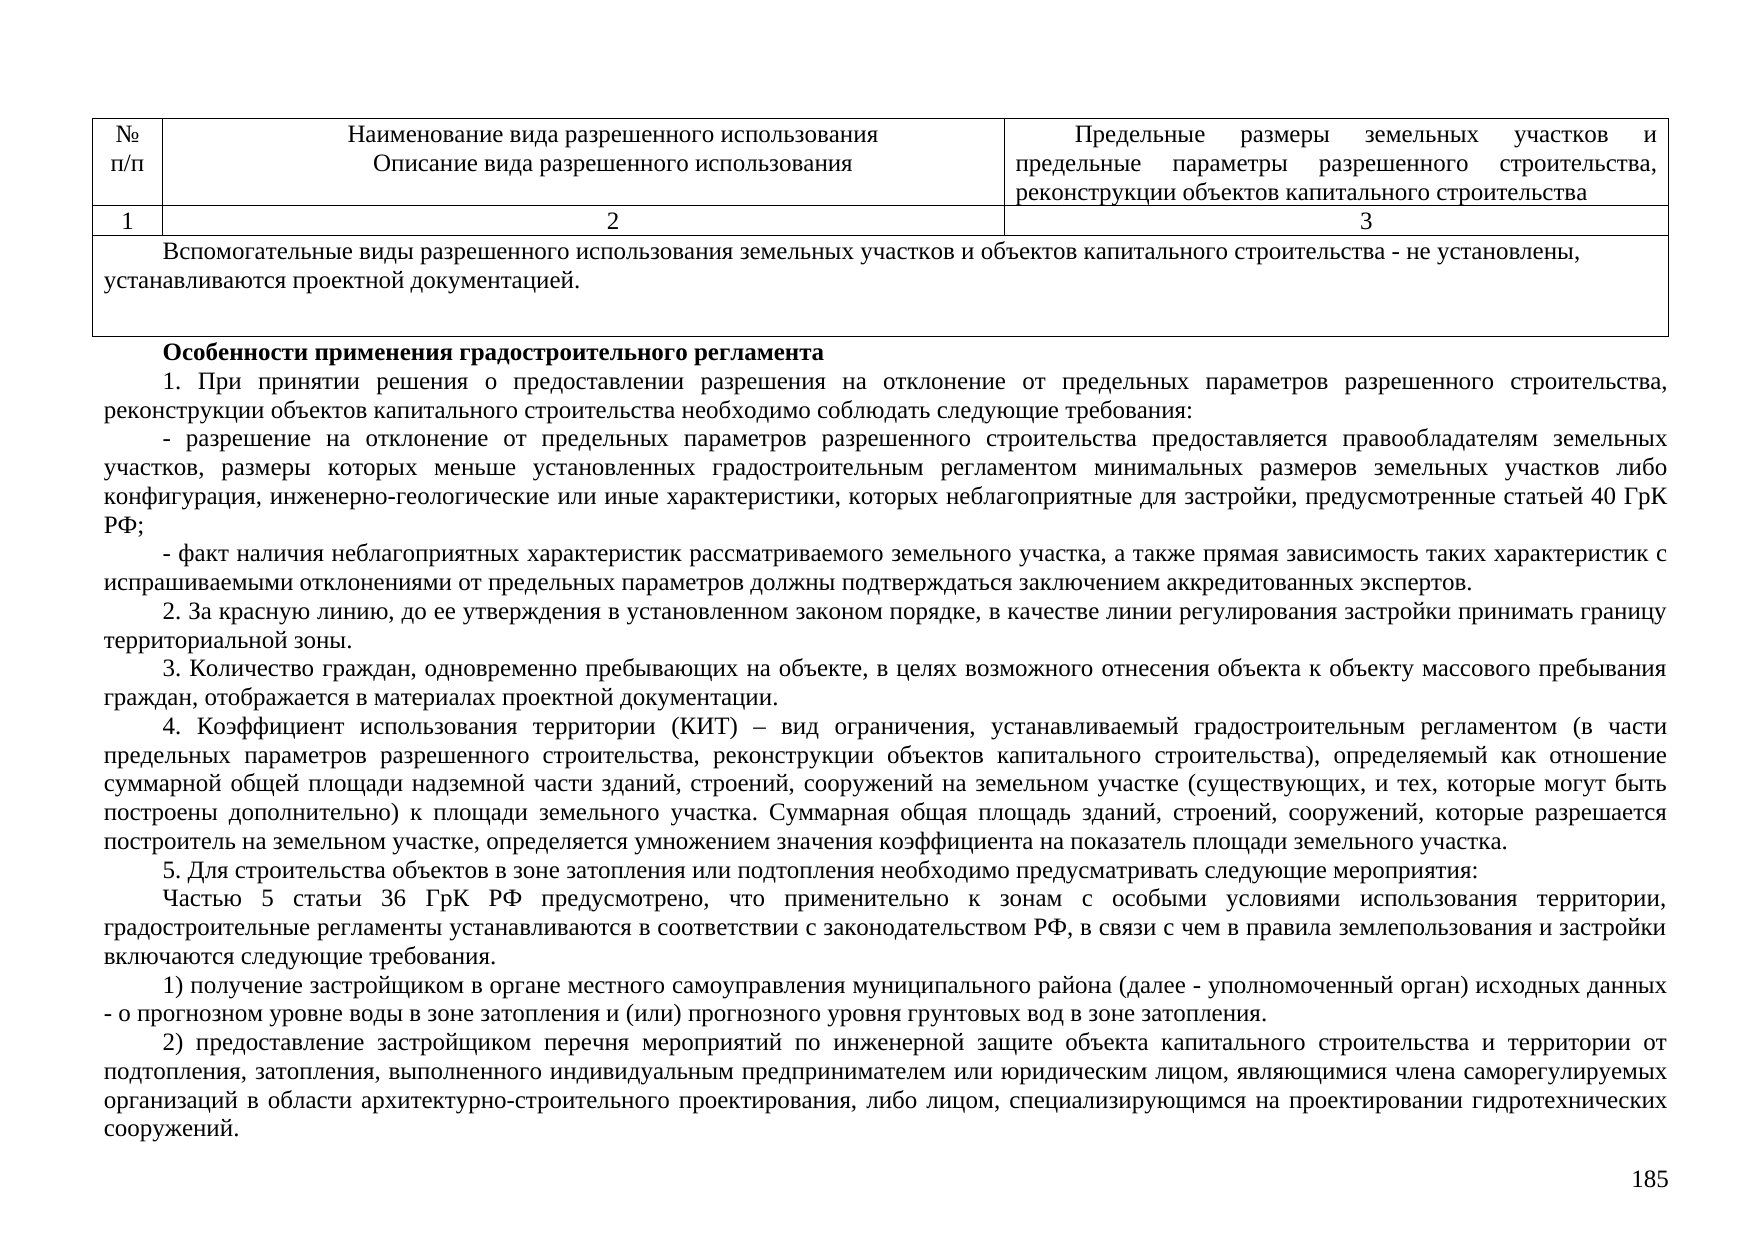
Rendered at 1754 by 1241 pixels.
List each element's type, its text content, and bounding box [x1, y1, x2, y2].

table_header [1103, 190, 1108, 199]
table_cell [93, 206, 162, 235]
text Частью 5 статьи 36 ГрК РФ предусмотрено, что применительно к зонам с особыми условиями использования территории, градостроительные регламенты устанавливаются в соответствии с законодательством РФ, в связи с чем в правила землепользования и застройки включаются следующие требования. [103, 883, 1669, 970]
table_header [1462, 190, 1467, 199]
text 2) предоставление застройщиком перечня мероприятий по инженерной защите объекта капитального строительства и территории от подтопления, затопления, выполненного индивидуальным предпринимателем или юридическим лицом, являющимися члена саморегулируемых организаций в области архитектурно-строительного проектирования, либо лицом, специализирующимся на проектировании гидротехнических сооружений. [103, 1027, 1669, 1142]
text 2. За красную линию, до ее утверждения в установленном законом порядке, в качестве линии регулирования застройки принимать границу территориальной зоны. [103, 596, 1669, 653]
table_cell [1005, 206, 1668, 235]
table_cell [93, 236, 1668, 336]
text 3. Количество граждан, одновременно пребывающих на объекте, в целях возможного отнесения объекта к объекту массового пребывания граждан, отображается в материалах проектной документации. [103, 653, 1669, 711]
text 4. Коэффициент использования территории (КИТ) – вид ограничения, устанавливаемый градостроительным регламентом (в части предельных параметров разрешенного строительства, реконструкции объектов капитального строительства), определяемый как отношение суммарной общей площади надземной части зданий, строений, сооружений на земельном участке (существующих, и тех, которые могут быть построены дополнительно) к площади земельного участка. Суммарная общая площадь зданий, строений, сооружений, которые разрешается построитель на земельном участке, определяется умножением значения коэффициента на показатель площади земельного участка. [103, 711, 1669, 855]
text - разрешение на отклонение от предельных параметров разрешенного строительства предоставляется правообладателям земельных участков, размеры которых меньше установленных градостроительным регламентом минимальных размеров земельных участков либо конфигурация, инженерно-геологические или иные характеристики, которых неблагоприятные для застройки, предусмотренные статьей 40 ГрК РФ; [103, 423, 1669, 538]
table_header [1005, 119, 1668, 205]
text Особенности применения градостроительного регламента [103, 337, 1669, 366]
text 1. При принятии решения о предоставлении разрешения на отклонение от предельных параметров разрешенного строительства, реконструкции объектов капитального строительства необходимо соблюдать следующие требования: [103, 366, 1669, 423]
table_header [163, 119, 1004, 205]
text - факт наличия неблагоприятных характеристик рассматриваемого земельного участка, а также прямая зависимость таких характеристик с испрашиваемыми отклонениями от предельных параметров должны подтверждаться заключением аккредитованных экспертов. [103, 538, 1669, 596]
text 5. Для строительства объектов в зоне затопления или подтопления необходимо предусматривать следующие мероприятия: [103, 855, 1669, 883]
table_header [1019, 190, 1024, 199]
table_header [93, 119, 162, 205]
text 1) получение застройщиком в органе местного самоуправления муниципального района (далее - уполномоченный орган) исходных данных - о прогнозном уровне воды в зоне затопления и (или) прогнозного уровня грунтовых вод в зоне затопления. [103, 970, 1669, 1027]
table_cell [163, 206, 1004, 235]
